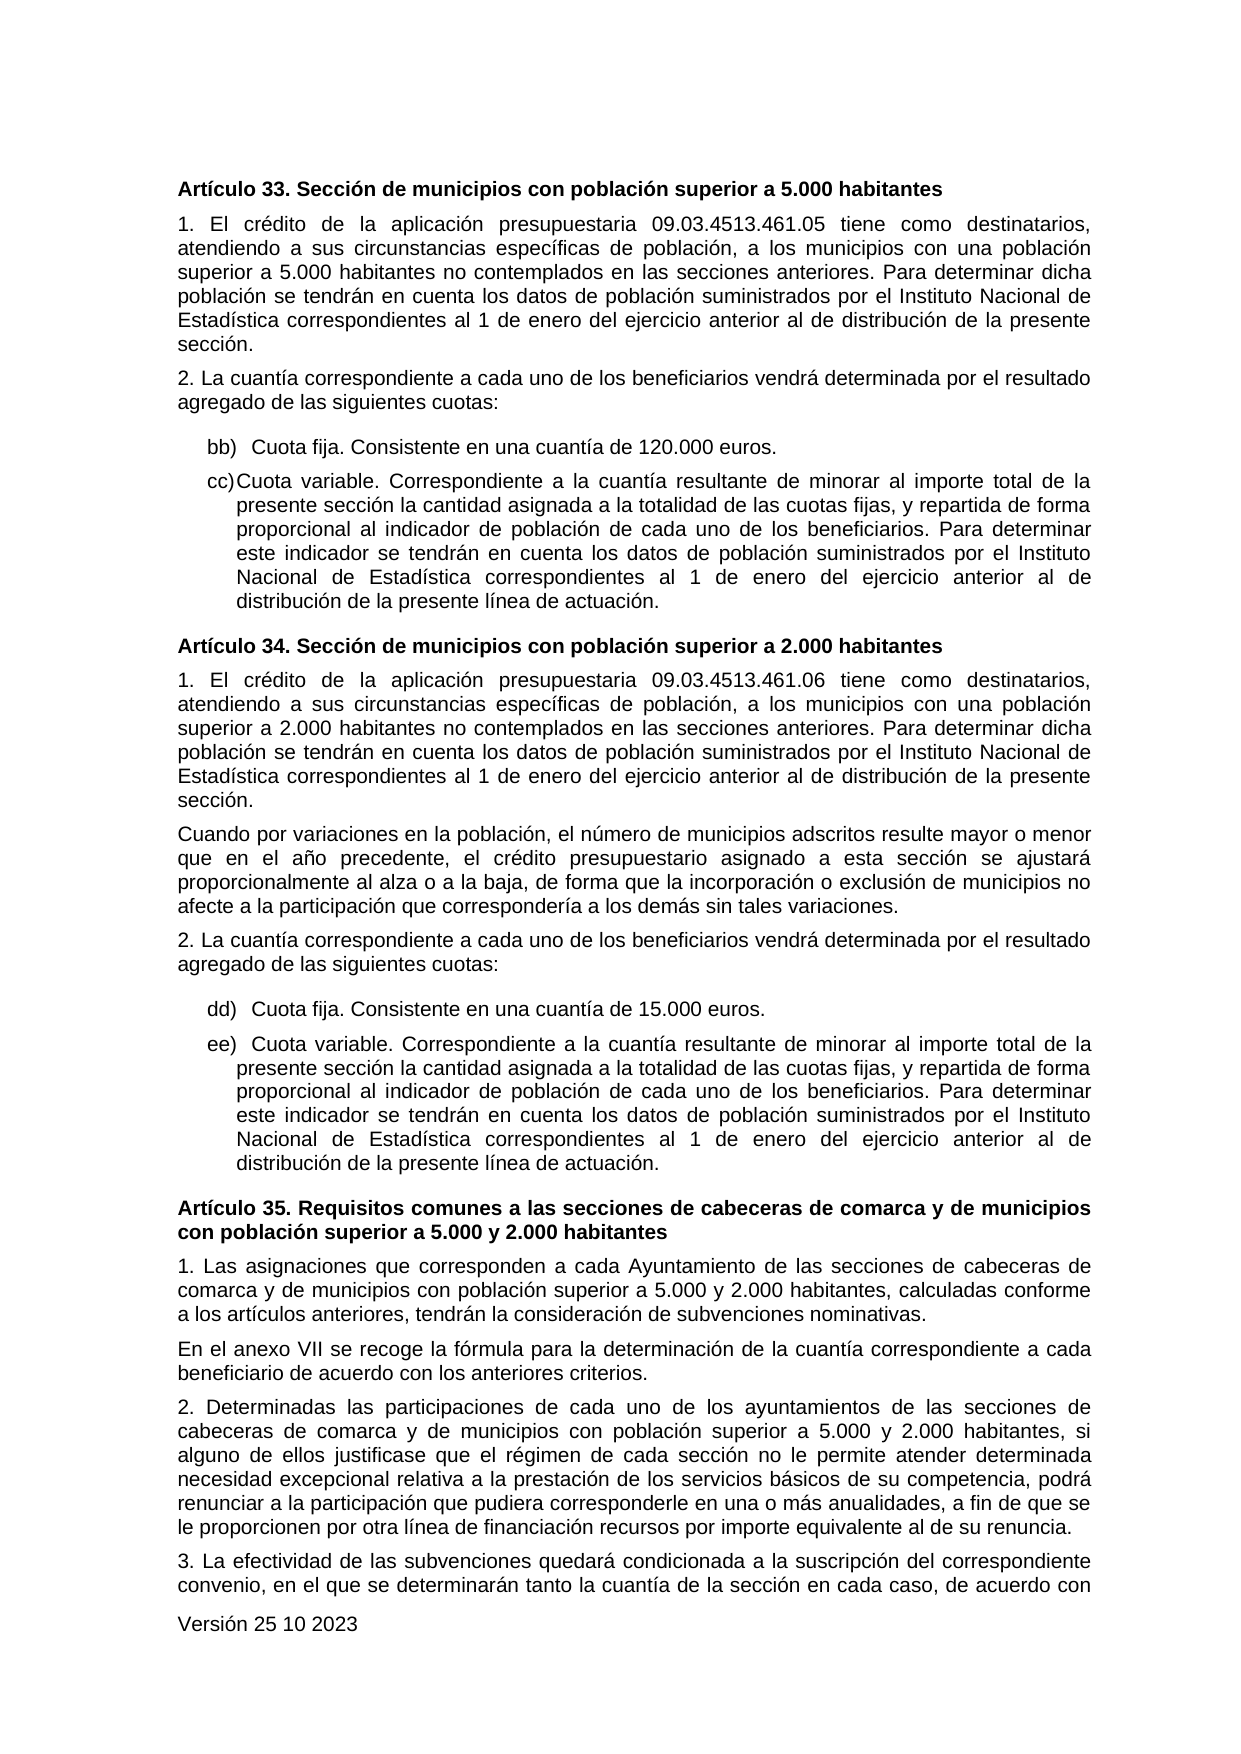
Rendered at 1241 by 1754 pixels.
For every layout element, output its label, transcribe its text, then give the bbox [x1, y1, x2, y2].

text En el anexo VII se recoge la fórmula para la determinación de la cuantía correspondiente a cada beneficiario de acuerdo con los anteriores criterios. [177, 1337, 1092, 1384]
text 1. El crédito de la aplicación presupuestaria 09.03.4513.461.06 tiene como destinatarios, atendiendo a sus circunstancias específicas de población, a los municipios con una población superior a 2.000 habitantes no contemplados en las secciones anteriores. Para determinar dicha población se tendrán en cuenta los datos de población suministrados por el Instituto Nacional de Estadística correspondientes al 1 de enero del ejercicio anterior al de distribución de la presente sección. [177, 668, 1092, 812]
list Cuota fija. Consistente en una cuantía de 15.000 euros. [207, 997, 1092, 1021]
text Cuando por variaciones en la población, el número de municipios adscritos resulte mayor o menor que en el año precedente, el crédito presupuestario asignado a esta sección se ajustará proporcionalmente al alza o a la baja, de forma que la incorporación o exclusión de municipios no afecte a la participación que correspondería a los demás sin tales variaciones. [177, 822, 1092, 918]
list Cuota variable. Correspondiente a la cuantía resultante de minorar al importe total de la presente sección la cantidad asignada a la totalidad de las cuotas fijas, y repartida de forma proporcional al indicador de población de cada uno de los beneficiarios. Para determinar este indicador se tendrán en cuenta los datos de población suministrados por el Instituto Nacional de Estadística correspondientes al 1 de enero del ejercicio anterior al de distribución de la presente línea de actuación. [207, 469, 1092, 613]
text 2. La cuantía correspondiente a cada uno de los beneficiarios vendrá determinada por el resultado agregado de las siguientes cuotas: [177, 928, 1092, 976]
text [177, 1549, 1092, 1597]
text 2. La cuantía correspondiente a cada uno de los beneficiarios vendrá determinada por el resultado agregado de las siguientes cuotas: [177, 366, 1092, 414]
text 2. Determinadas las participaciones de cada uno de los ayuntamientos de las secciones de cabeceras de comarca y de municipios con población superior a 5.000 y 2.000 habitantes, si alguno de ellos justificase que el régimen de cada sección no le permite atender determinada necesidad excepcional relativa a la prestación de los servicios básicos de su competencia, podrá renunciar a la participación que pudiera corresponderle en una o más anualidades, a fin de que se le proporcionen por otra línea de financiación recursos por importe equivalente al de su renuncia. [177, 1395, 1092, 1539]
subtitle Artículo 34. Sección de municipios con población superior a 2.000 habitantes [177, 633, 1092, 657]
subtitle Artículo 33. Sección de municipios con población superior a 5.000 habitantes [177, 177, 1092, 201]
list Cuota variable. Correspondiente a la cuantía resultante de minorar al importe total de la presente sección la cantidad asignada a la totalidad de las cuotas fijas, y repartida de forma proporcional al indicador de población de cada uno de los beneficiarios. Para determinar este indicador se tendrán en cuenta los datos de población suministrados por el Instituto Nacional de Estadística correspondientes al 1 de enero del ejercicio anterior al de distribución de la presente línea de actuación. [207, 1031, 1092, 1175]
text 1. El crédito de la aplicación presupuestaria 09.03.4513.461.05 tiene como destinatarios, atendiendo a sus circunstancias específicas de población, a los municipios con una población superior a 5.000 habitantes no contemplados en las secciones anteriores. Para determinar dicha población se tendrán en cuenta los datos de población suministrados por el Instituto Nacional de Estadística correspondientes al 1 de enero del ejercicio anterior al de distribución de la presente sección. [177, 212, 1092, 355]
subtitle Artículo 35. Requisitos comunes a las secciones de cabeceras de comarca y de municipios con población superior a 5.000 y 2.000 habitantes [177, 1196, 1092, 1244]
list Cuota fija. Consistente en una cuantía de 120.000 euros. [207, 434, 1092, 458]
text 1. Las asignaciones que corresponden a cada Ayuntamiento de las secciones de cabeceras de comarca y de municipios con población superior a 5.000 y 2.000 habitantes, calculadas conforme a los artículos anteriores, tendrán la consideración de subvenciones nominativas. [177, 1254, 1092, 1326]
